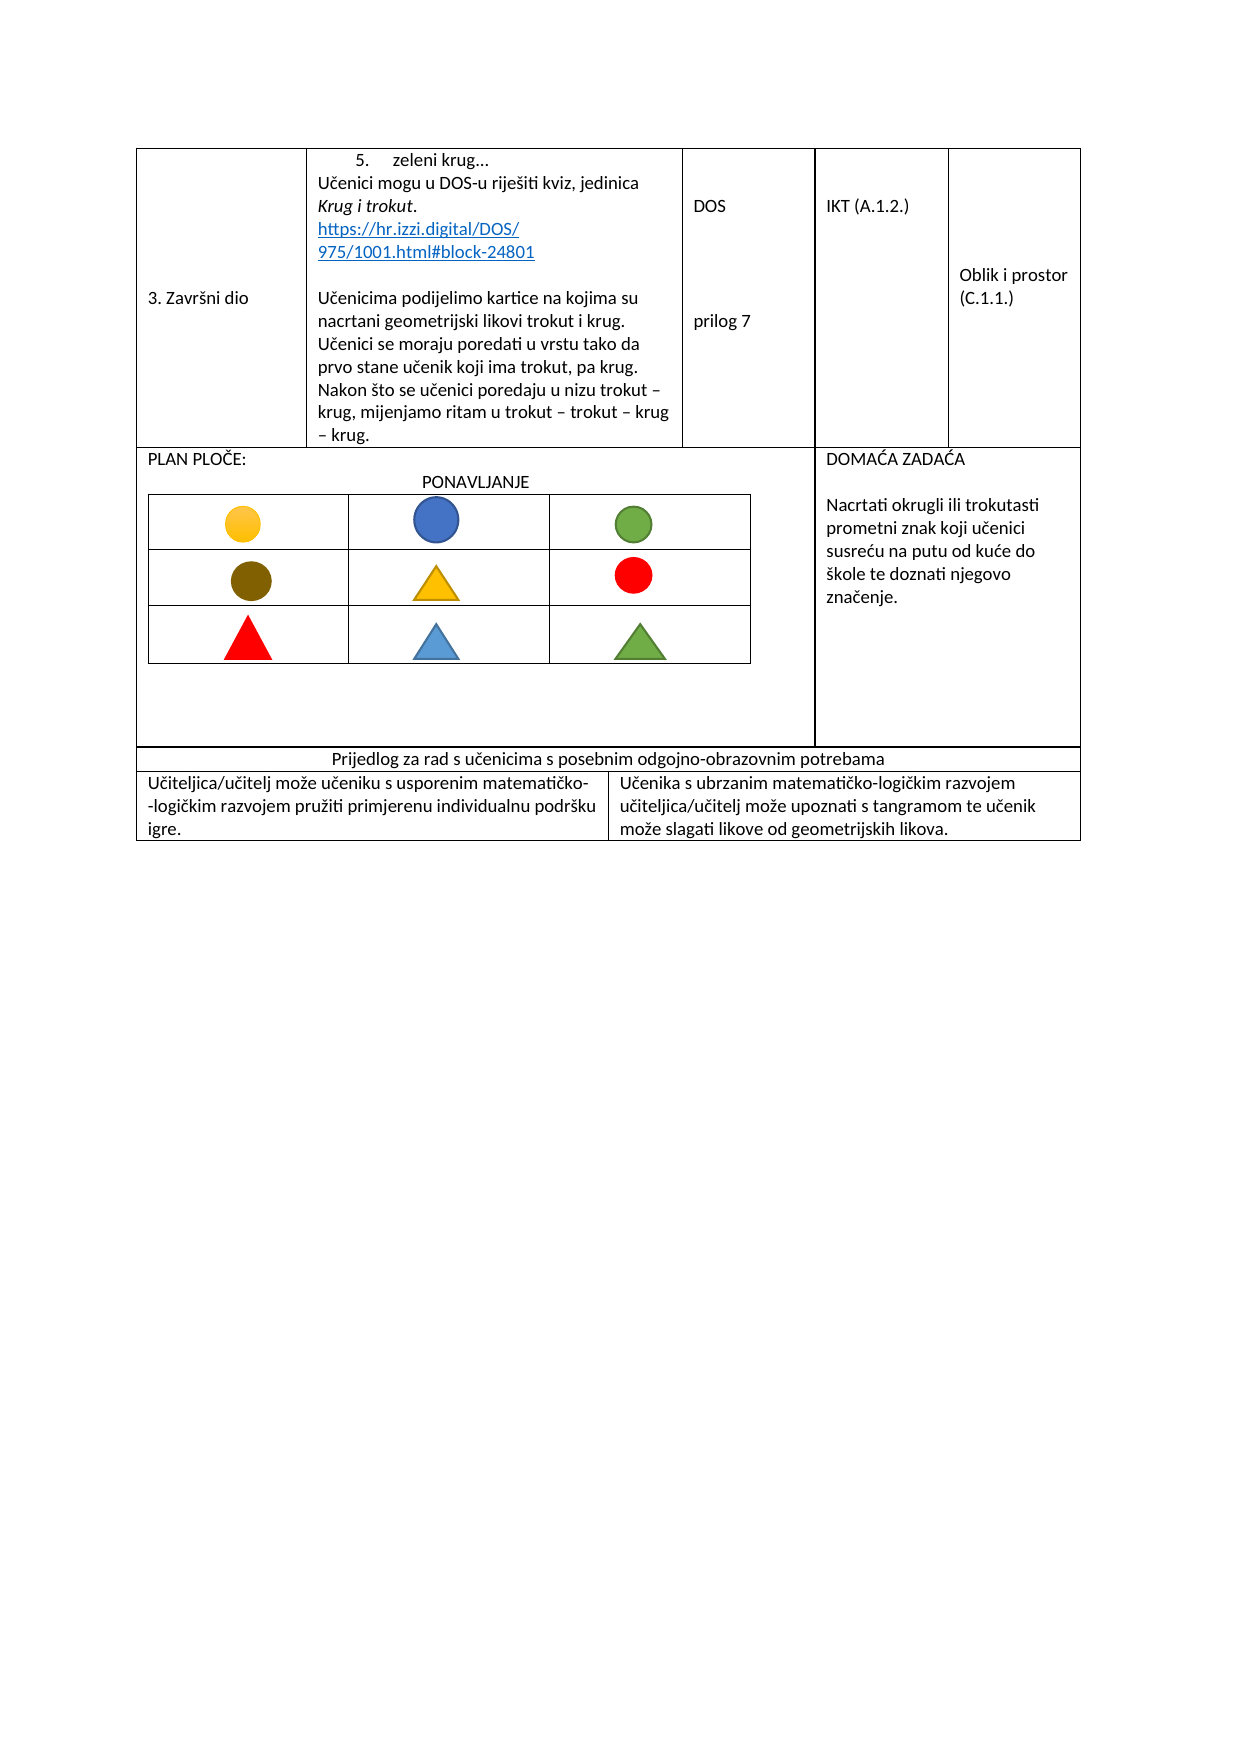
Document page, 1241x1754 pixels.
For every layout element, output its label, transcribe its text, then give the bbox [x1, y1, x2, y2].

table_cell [816, 149, 948, 447]
table_cell PLAN PLOČE: PONAVLJANJE [137, 448, 814, 746]
table_header Prijedlog za rad s učenicima s posebnim odgojno-obrazovnim potrebama [137, 748, 1080, 771]
table_cell Učiteljica/učitelj može učeniku s usporenim matematičko- -logičkim razvojem pružiti primjerenu individualnu podršku igre. [137, 772, 608, 840]
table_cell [307, 149, 682, 447]
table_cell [949, 149, 1080, 447]
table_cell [683, 149, 814, 447]
table_cell DOMAĆA ZADAĆA Nacrtati okrugli ili trokutasti prometni znak koji učenici susreću na putu od kuće do škole te doznati njegovo značenje. [816, 448, 1080, 746]
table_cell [137, 149, 306, 447]
table_cell Učenika s ubrzanim matematičko-logičkim razvojem učiteljica/učitelj može upoznati s tangramom te učenik može slagati likove od geometrijskih likova. [609, 772, 1080, 840]
